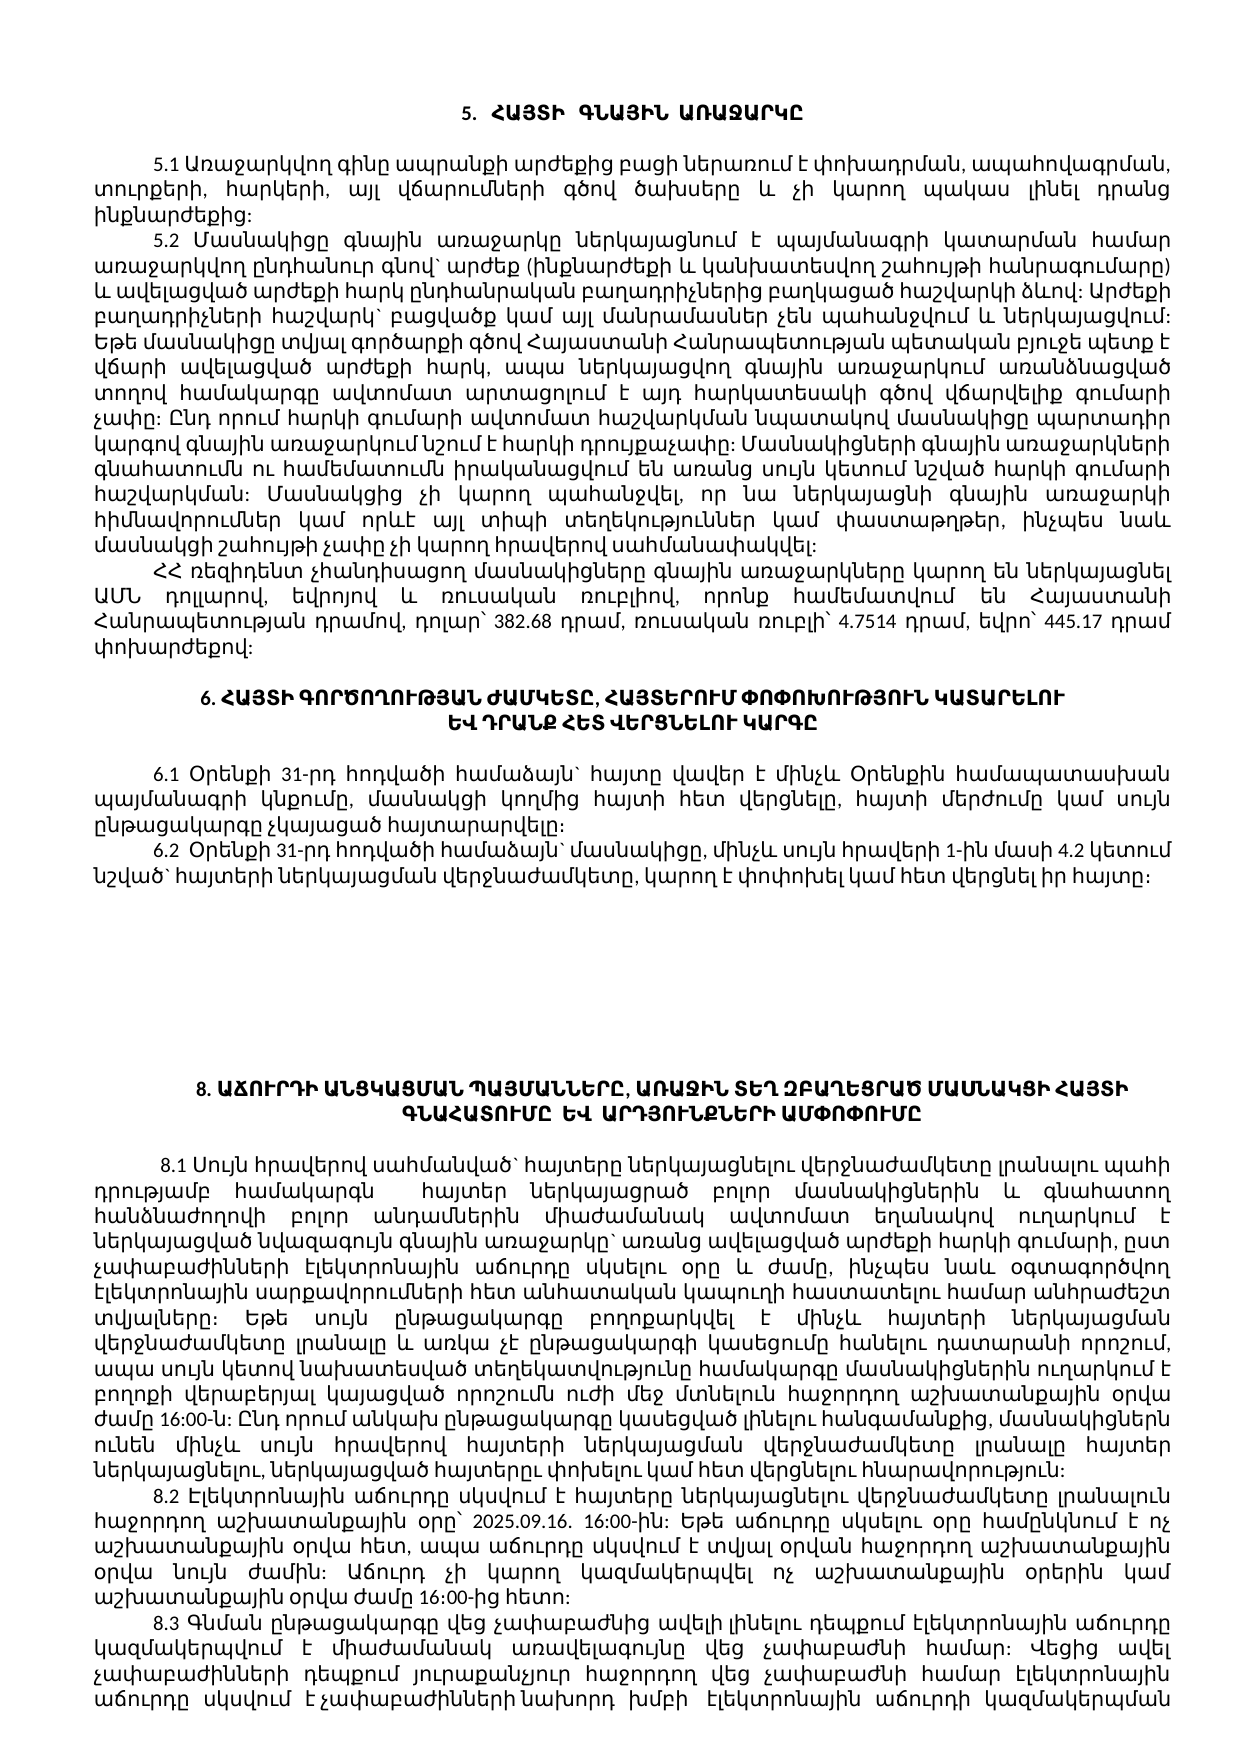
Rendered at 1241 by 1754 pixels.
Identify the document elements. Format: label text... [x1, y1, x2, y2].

text ՀՀ ռեզիդենտ չհանդիսացող մասնակիցները գնային առաջարկները կարող են ներկայացնել ԱՄՆ դոլլարով, եվրոյով և ռուսական ռուբլիով, որոնք համեմատվում են Հայաստանի Հանրապետության դրամով, դոլար՝ 382.68 դրամ, ռուսական ռուբլի՝ 4.7514 դրամ, եվրո՝ 445.17 դրամ փոխարժեքով: [94, 558, 1171, 659]
text 6.1 Օրենքի 31-րդ հոդվածի համաձայն` հայտը վավեր է մինչև Օրենքին համապատասխան պայմանագրի կնքումը, մասնակցի կողմից հայտի հետ վերցնելը, հայտի մերժումը կամ սույն ընթացակարգը չկայացած հայտարարվելը։ [94, 761, 1171, 837]
text 6.2 Օրենքի 31-րդ հոդվածի համաձայն` մասնակիցը, մինչև սույն հրավերի 1-ին մասի 4.2 կետում նշված` հայտերի ներկայացման վերջնաժամկետը, կարող է փոփոխել կամ հետ վերցնել իր հայտը։ [94, 837, 1171, 888]
text ԵՎ ԴՐԱՆՔ ՀԵՏ ՎԵՐՑՆԵԼՈՒ ԿԱՐԳԸ [94, 710, 1171, 736]
text 8.2 Էլեկտրոնային աճուրդը սկսվում է հայտերը ներկայացնելու վերջնաժամկետը լրանալուն հաջորդող աշխատանքային օրը՝ 2025.09.16. 16:00 -ին: Եթե աճուրդը սկսելու օրը համընկնում է ոչ աշխատանքային օրվա հետ, ապա աճուրդը սկսվում է տվյալ օրվան հաջորդող աշխատանքային օրվա նույն ժամին: Աճուրդ չի կարող կազմակերպվել ոչ աշխատանքային օրերին կամ աշխատանքային օրվա ժամը 16։00-ից հետո: [94, 1483, 1171, 1610]
text ԳՆԱՀԱՏՈՒՄԸ ԵՎ ԱՐԴՅՈՒՆՔՆԵՐԻ ԱՄՓՈՓՈՒՄԸ [94, 1102, 1171, 1127]
text 8.1 Սույն հրավերով սահմանված` հայտերը ներկայացնելու վերջնաժամկետը լրանալու պահի դրությամբ համակարգն հայտեր ներկայացրած բոլոր մասնակիցներին և գնահատող հանձնաժողովի բոլոր անդամներին միաժամանակ ավտոմատ եղանակով ուղարկում է ներկայացված նվազագույն գնային առաջարկը` առանց ավելացված արժեքի հարկի գումարի, ըստ չափաբաժինների էլեկտրոնային աճուրդը սկսելու օրը և ժամը, ինչպես նաև օգտագործվող էլեկտրոնային սարքավորումների հետ անհատական կապուղի հաստատելու համար անհրաժեշտ տվյալները։ Եթե սույն ընթացակարգը բողոքարկվել է մինչև հայտերի ներկայացման վերջնաժամկետը լրանալը և առկա չէ ընթացակարգի կասեցումը հանելու դատարանի որոշում, ապա սույն կետով նախատեսված տեղեկատվությունը համակարգը մասնակիցներին ուղարկում է բողոքի վերաբերյալ կայացված որոշումն ուժի մեջ մտնելուն հաջորդող աշխատանքային օրվա ժամը 16:00-ն: Ընդ որում անկախ ընթացակարգը կասեցված լինելու հանգամանքից, մասնակիցներն ունեն մինչև սույն հրավերով հայտերի ներկայացման վերջնաժամկետը լրանալը հայտեր ներկայացնելու, ներկայացված հայտերըւ փոխելու կամ հետ վերցնելու հնարավորություն: [94, 1152, 1171, 1483]
text 6. ՀԱՅՏԻ ԳՈՐԾՈՂՈՒԹՅԱՆ ԺԱՄԿԵՏԸ, ՀԱՅՏԵՐՈՒՄ ՓՈՓՈԽՈՒԹՅՈՒՆ ԿԱՏԱՐԵԼՈՒ [94, 685, 1171, 710]
text 5.1 Առաջարկվող գինը ապրանքի արժեքից բացի ներառում է փոխադրման, ապահովագրման, տուրքերի, հարկերի, այլ վճարումների գծով ծախսերը և չի կարող պակաս լինել դրանց ինքնարժեքից: [94, 151, 1171, 227]
text 5. ՀԱՅՏԻ ԳՆԱՅԻՆ ԱՌԱՋԱՐԿԸ [94, 100, 1171, 126]
text 5.2 Մասնակիցը գնային առաջարկը ներկայացնում է պայմանագրի կատարման համար առաջարկվող ընդհանուր գնով` արժեք (ինքնարժեքի և կանխատեսվող շահույթի հանրագումարը) և ավելացված արժեքի հարկ ընդհանրական բաղադրիչներից բաղկացած հաշվարկի ձևով: Արժեքի բաղադրիչների հաշվարկ` բացվածք կամ այլ մանրամասներ չեն պահանջվում և ներկայացվում: Եթե մասնակիցը տվյալ գործարքի գծով Հայաստանի Հանրապետության պետական բյուջե պետք է վճարի ավելացված արժեքի հարկ, ապա ներկայացվող գնային առաջարկում առանձնացված տողով համակարգը ավտոմատ արտացոլում է այդ հարկատեսակի գծով վճարվելիք գումարի չափը: Ընդ որում հարկի գումարի ավտոմատ հաշվարկման նպատակով մասնակիցը պարտադիր կարգով գնային առաջարկում նշում է հարկի դրույքաչափը: Մասնակիցների գնային առաջարկների գնահատումն ու համեմատումն իրականացվում են առանց սույն կետում նշված հարկի գումարի հաշվարկման: Մասնակցից չի կարող պահանջվել, որ նա ներկայացնի գնային առաջարկի հիմնավորումներ կամ որևէ այլ տիպի տեղեկություններ կամ փաստաթղթեր, ինչպես նաև մասնակցի շահույթի չափը չի կարող հրավերով սահմանափակվել: [94, 227, 1171, 558]
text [94, 1610, 1171, 1712]
text 8. ԱՃՈՒՐԴԻ ԱՆՑԿԱՑՄԱՆ ՊԱՅՄԱՆՆԵՐԸ, ԱՌԱՋԻՆ ՏԵՂ ԶԲԱՂԵՑՐԱԾ ՄԱՍՆԱԿՑԻ ՀԱՅՏԻ [94, 1076, 1171, 1102]
